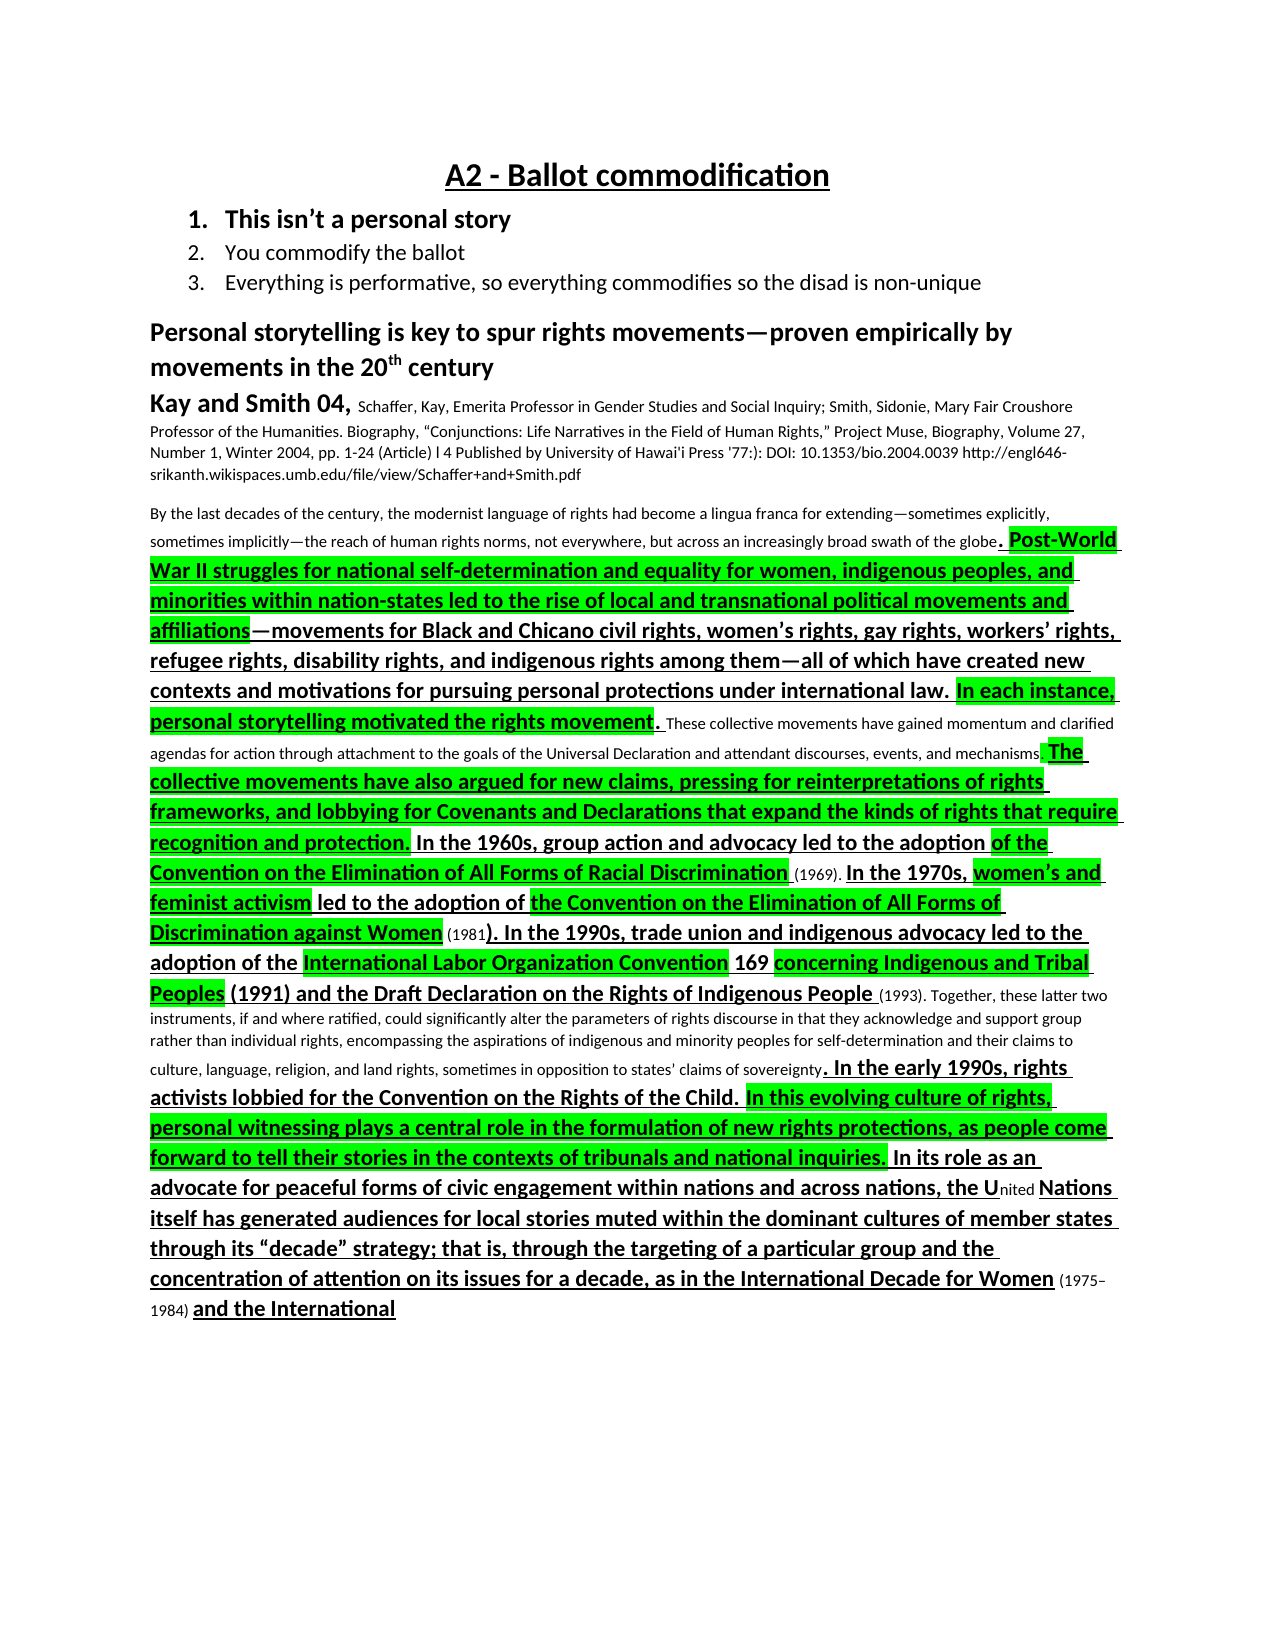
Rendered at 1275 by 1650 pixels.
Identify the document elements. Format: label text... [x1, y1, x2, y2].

subtitle This isn’t a personal story [187, 202, 1125, 235]
text Kay and Smith 04, Schaffer, Kay, Emerita Professor in Gender Studies and Social Inquiry; Smith, Sidonie, Mary Fair Croushore Professor of the Humanities. Biography, “Conjunctions: Life Narratives in the Field of Human Rights,” Project Muse, Biography, Volume 27, Number 1, Winter 2004, pp. 1-24 (Article) l 4 Published by University of Hawai'i Press '77:): DOI: 10.1353/bio.2004.0039 http://engl646-srikanth.wikispaces.umb.edu/file/view/Schaffer+and+Smith.pdf [150, 386, 1125, 485]
text By the last decades of the century, the modernist language of rights had become a lingua franca for extending—sometimes explicitly, sometimes implicitly—the reach of human rights norms, not everywhere, but across an increasingly broad swath of the globe. Post-World War II struggles for national self-determination and equality for women, indigenous peoples, and minorities within nation-states led to the rise of local and transnational political movements and affiliations—movements for Black and Chicano civil rights, women’s rights, gay rights, workers’ rights, refugee rights, disability rights, and indigenous rights among them—all of which have created new contexts and motivations for pursuing personal protections under international law. In each instance, personal storytelling motivated the rights movement. These collective movements have gained momentum and clarified agendas for action through attachment to the goals of the Universal Declaration and attendant discourses, events, and mechanisms. The collective movements have also argued for new claims, pressing for reinterpretations of rights frameworks, and lobbying for Covenants and Declarations that expand the kinds of rights that require recognition and protection. In the 1960s, group action and advocacy led to the adoption of the Convention on the Elimination of All Forms of Racial Discrimination (1969). In the 1970s, women’s and feminist activism led to the adoption of the Convention on the Elimination of All Forms of Discrimination against Women (1981). In the 1990s, trade union and indigenous advocacy led to the adoption of the International Labor Organization Convention 169 concerning Indigenous and Tribal Peoples (1991) and the Draft Declaration on the Rights of Indigenous People (1993). Together, these latter two instruments, if and where ratified, could significantly alter the parameters of rights discourse in that they acknowledge and support group rather than individual rights, encompassing the aspirations of indigenous and minority peoples for self-determination and their claims to culture, language, religion, and land rights, sometimes in opposition to states’ claims of sovereignty. In the early 1990s, rights activists lobbied for the Convention on the Rights of the Child. In this evolving culture of rights, personal witnessing plays a central role in the formulation of new rights protections, as people come forward to tell their stories in the contexts of tribunals and national inquiries. In its role as an advocate for peaceful forms of civic engagement within nations and across nations, the United Nations itself has generated audiences for local stories muted within the dominant cultures of member states through its “decade” strategy; that is, through the targeting of a particular group and the concentration of attention on its issues for a decade, as in the International Decade for Women (1975–1984) and the International [150, 503, 1125, 1322]
list Everything is performative, so everything commodifies so the disad is non-unique [187, 268, 1125, 296]
subtitle Personal storytelling is key to spur rights movements—proven empirically by movements in the 20th century [150, 315, 1125, 384]
subtitle A2 - Ballot commodification [150, 154, 1125, 195]
list You commodify the ballot [187, 238, 1125, 266]
